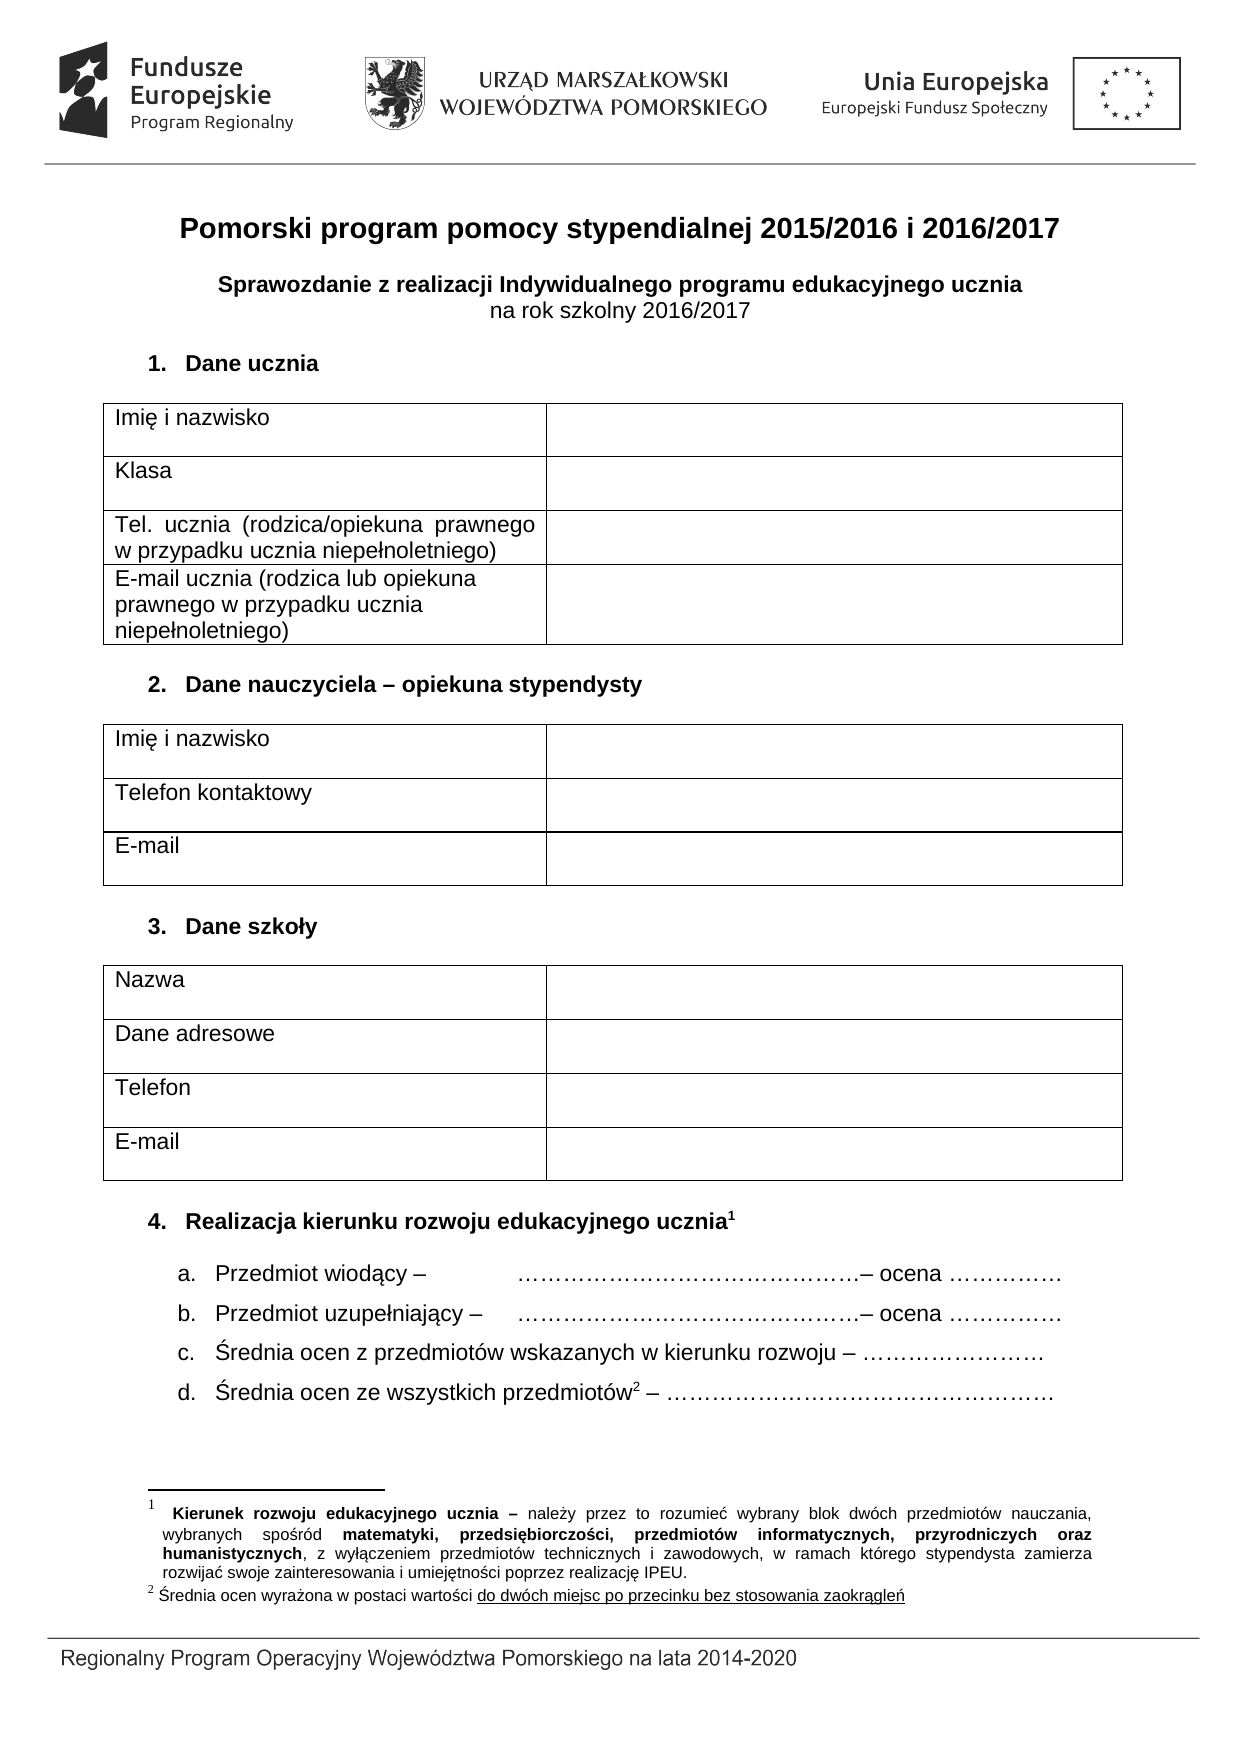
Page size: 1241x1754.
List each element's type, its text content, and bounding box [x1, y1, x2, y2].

table_cell [547, 457, 1122, 510]
table_cell [547, 565, 1122, 644]
table_header [547, 404, 1122, 456]
table_cell [547, 511, 1122, 564]
list Dane szkoły [148, 913, 1092, 939]
picture [47, 1637, 1200, 1670]
list Przedmiot uzupełniający – ………………………………………‒ ocena …………… [177, 1300, 1092, 1326]
list Średnia ocen ze wszystkich przedmiotów ‒ …………………………………………… [177, 1379, 1092, 1405]
text Pomorski program pomocy stypendialnej 2015/2016 i 2016/2017 [148, 211, 1092, 244]
list Dane ucznia [148, 350, 1092, 376]
picture [44, 41, 1196, 165]
table_header Nazwa [104, 966, 546, 1019]
list Dane nauczyciela – opiekuna stypendysty [148, 671, 1092, 698]
table_header [547, 966, 1122, 1019]
table_header [547, 725, 1122, 778]
table_cell E-mail [104, 1128, 546, 1180]
table_cell Dane adresowe [104, 1020, 546, 1073]
table_header Imię i nazwisko [104, 404, 546, 456]
table_cell E-mail ucznia (rodzica lub opiekuna prawnego w przypadku ucznia niepełnoletniego) [104, 565, 546, 644]
table_header Imię i nazwisko [104, 725, 546, 778]
table_cell Telefon kontaktowy [104, 779, 546, 831]
text Sprawozdanie z realizacji Indywidualnego programu edukacyjnego ucznia [148, 271, 1092, 297]
table_cell [547, 779, 1122, 831]
table_cell [547, 1128, 1122, 1180]
table_cell [547, 833, 1122, 885]
list Średnia ocen z przedmiotów wskazanych w kierunku rozwoju ‒ …………………… [177, 1339, 1092, 1366]
list Realizacja kierunku rozwoju edukacyjnego ucznia [148, 1208, 1092, 1234]
table_cell Tel. ucznia (rodzica/opiekuna prawnego w przypadku ucznia niepełnoletniego) [104, 511, 546, 564]
list Przedmiot wiodący – ………………………………………‒ ocena …………… [177, 1260, 1092, 1287]
table_cell Telefon [104, 1074, 546, 1127]
table_cell E-mail [104, 833, 546, 885]
table_cell [547, 1020, 1122, 1073]
table_cell Klasa [104, 457, 546, 510]
text na rok szkolny 2016/2017 [148, 297, 1092, 323]
table_cell [547, 1074, 1122, 1127]
